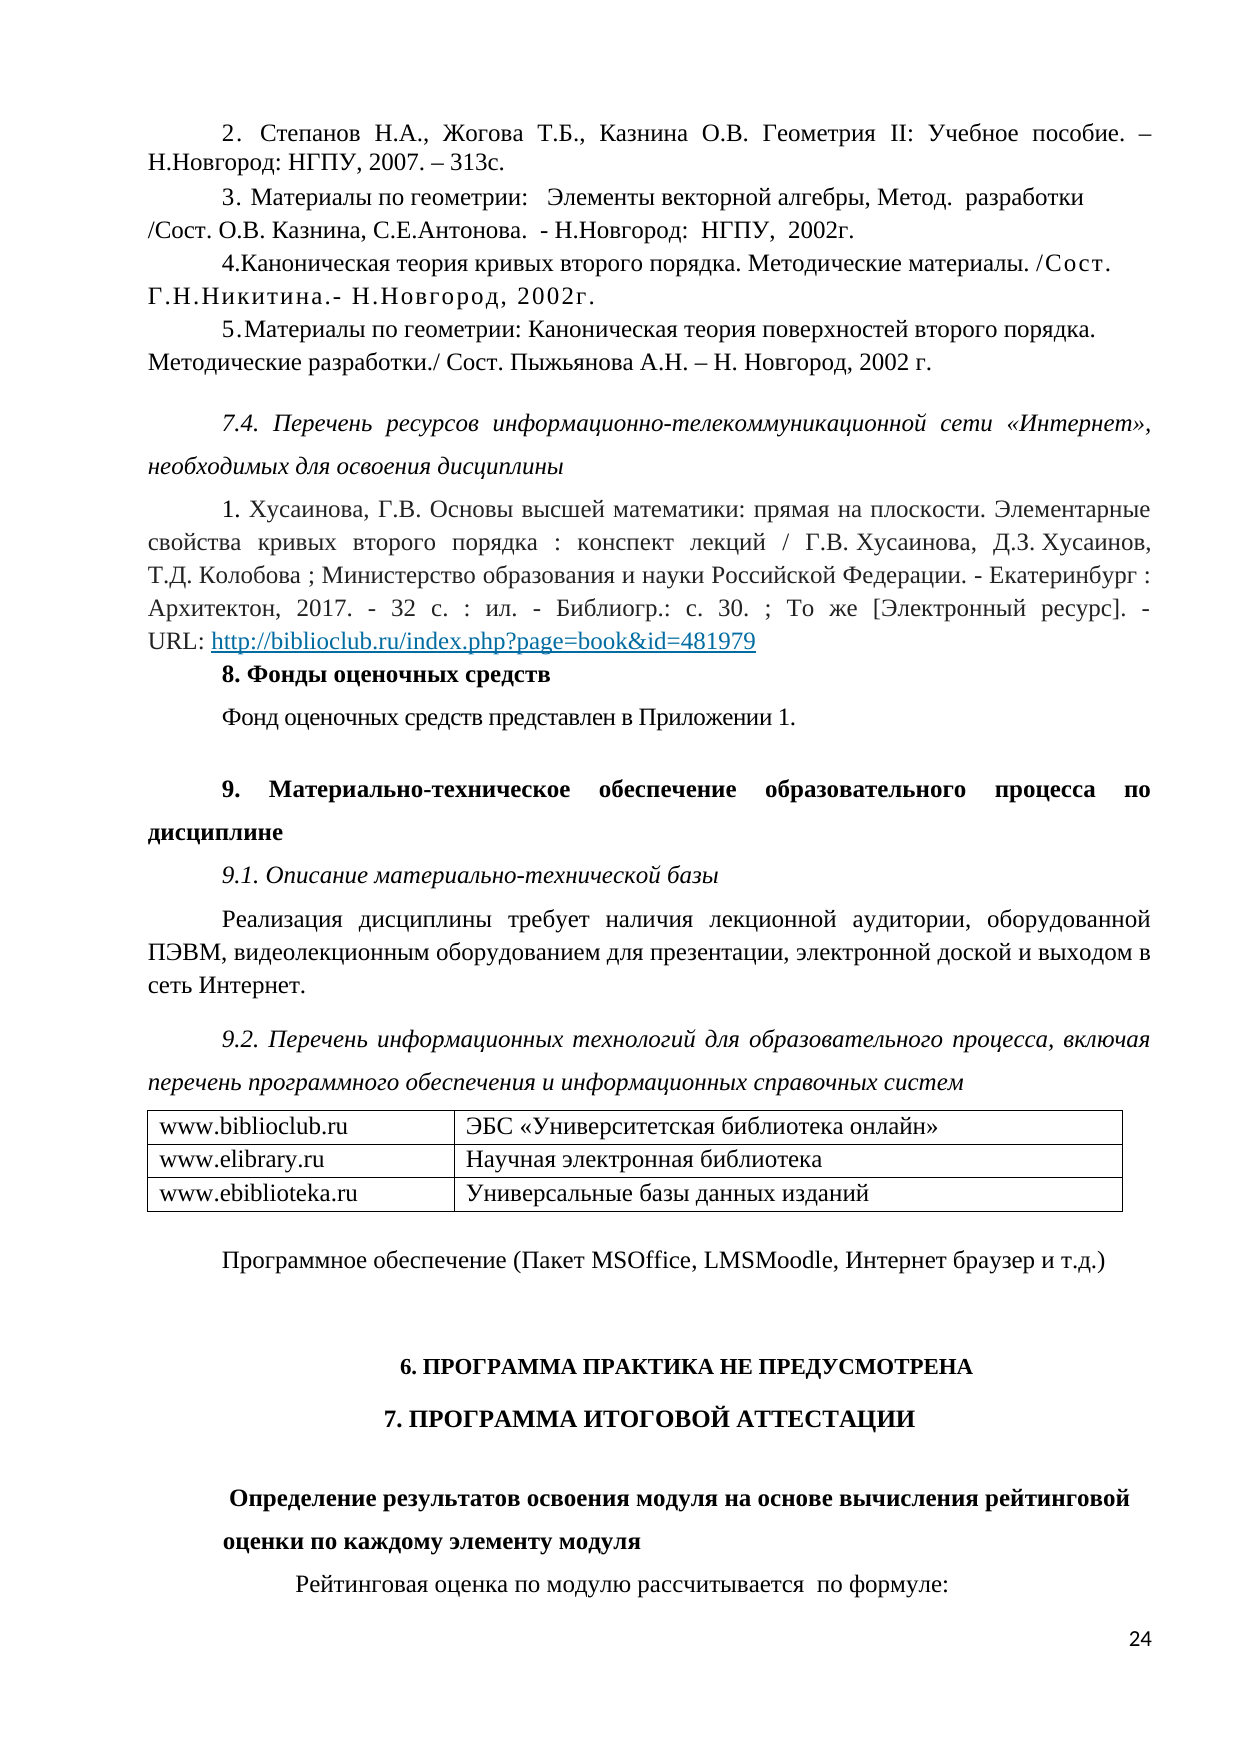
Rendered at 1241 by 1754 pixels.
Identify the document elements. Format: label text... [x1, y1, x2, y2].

text 2. Степанов Н.А., Жогова Т.Б., Казнина О.В. Геометрия II: Учебное пособие. – Н.Новгород: НГПУ, 2007. – 313с. [148, 118, 1152, 176]
text 9. Материально-техническое обеспечение образовательного процесса по дисциплине [148, 774, 1152, 846]
text Программное обеспечение (Пакет MSOffice, LMSMoodle, Интернет браузер и т.д.) [148, 1245, 1152, 1274]
table_cell www.ebiblioteka.ru [148, 1178, 454, 1211]
text 9.1. Описание материально-технической базы [148, 861, 1152, 889]
text 9.2. Перечень информационных технологий для образовательного процесса, включая перечень программного обеспечения и информационных справочных систем [148, 1024, 1152, 1096]
table_cell www.elibrary.ru [148, 1145, 454, 1177]
text 8. Фонды оценочных средств [148, 659, 1152, 688]
list Определение результатов освоения модуля на основе вычисления рейтинговой оценки по каждому элементу модуля [223, 1483, 1152, 1555]
text 7. ПРОГРАММА ИТОГОВОЙ АТТЕСТАЦИИ [148, 1404, 1152, 1433]
text 6. ПРОГРАММА ПРАКТИКА НЕ ПРЕДУСМОТРЕНА [148, 1353, 1152, 1379]
text 3. Материалы по геометрии: Элементы векторной алгебры, Метод. разработки /Сост. О.В. Казнина, С.Е.Антонова. - Н.Новгород: НГПУ, 2002г. [148, 182, 1152, 244]
table_header ЭБС «Университетская библиотека онлайн» [455, 1111, 1122, 1143]
text 5.Материалы по геометрии: Каноническая теория поверхностей второго порядка. Методические разработки./ Сост. Пыжьянова А.Н. – Н. Новгород, 2002 г. [148, 314, 1152, 376]
text 4.Каноническая теория кривых второго порядка. Методические материалы. /Сост. Г.Н.Никитина.- Н.Новгород, 2002г. [148, 248, 1152, 310]
text 1. Хусаинова, Г.В. Основы высшей математики: прямая на плоскости. Элементарные свойства кривых второго порядка : конспект лекций / Г.В. Хусаинова, Д.З. Хусаинов, Т.Д. Колобова ; Министерство образования и науки Российской Федерации. - Екатеринбург : Архитектон, 2017. - 32 с. : ил. - Библиогр.: с. 30. ; То же [Электронный ресурс]. - URL: http://biblioclub.ru/index.php?page=book&id=481979 [148, 494, 1152, 655]
text Реализация дисциплины требует наличия лекционной аудитории, оборудованной ПЭВМ, видеолекционным оборудованием для презентации, электронной доской и выходом в сеть Интернет. [148, 904, 1152, 998]
table_cell Научная электронная библиотека [455, 1145, 1122, 1177]
text Фонд оценочных средств представлен в Приложении 1. [148, 702, 1152, 731]
table_header www.biblioclub.ru [148, 1111, 454, 1143]
table_cell Универсальные базы данных изданий [455, 1178, 1122, 1211]
list Рейтинговая оценка по модулю рассчитывается по формуле: [223, 1569, 1152, 1598]
text 7.4. Перечень ресурсов информационно-телекоммуникационной сети «Интернет», необходимых для освоения дисциплины [148, 408, 1152, 480]
